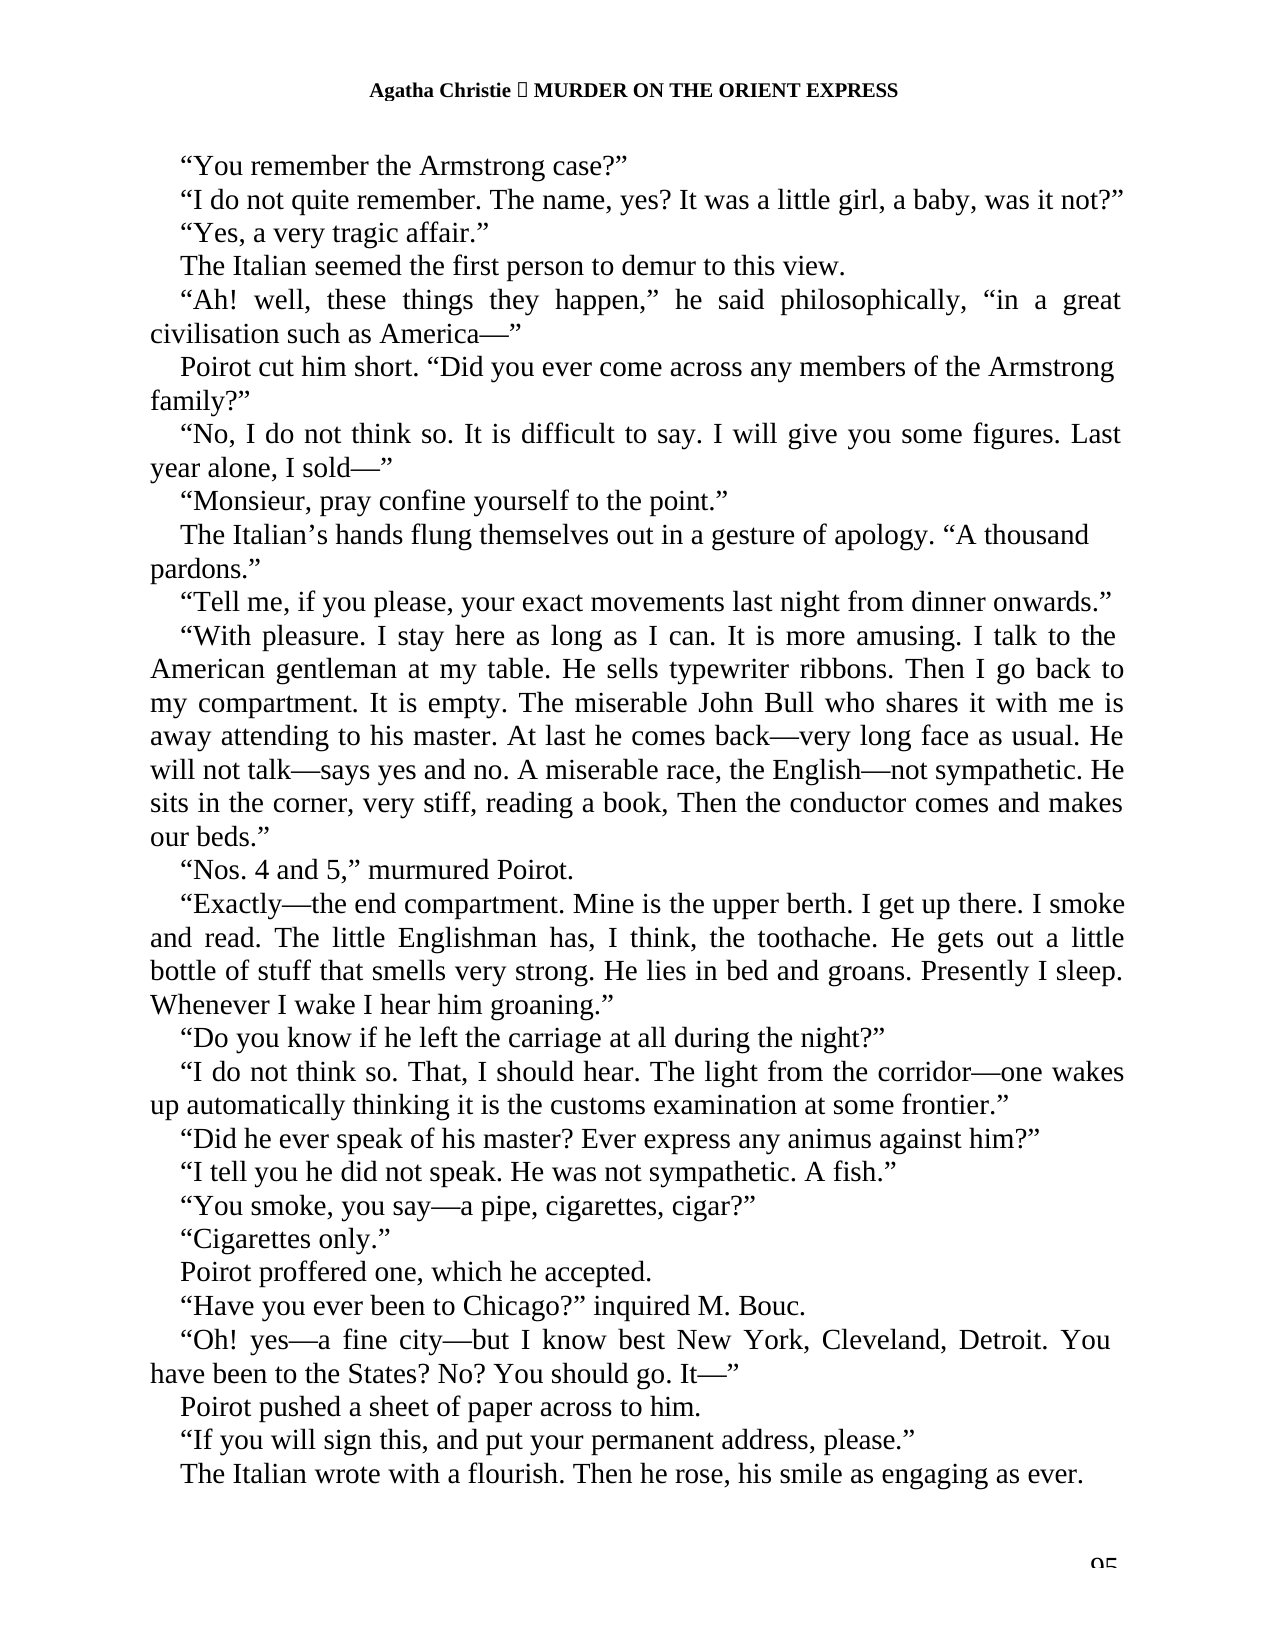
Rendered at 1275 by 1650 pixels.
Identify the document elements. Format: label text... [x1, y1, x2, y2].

text “No, I do not think so. It is difficult to say. I will give you some figures. Last year alone, I sold—” [150, 417, 1137, 484]
text Poirot proffered one, which he accepted. [180, 1255, 1137, 1289]
text “Do you know if he left the carriage at all during the night?” [180, 1020, 1137, 1054]
text The Italian wrote with a flourish. Then he rose, his smile as engaging as ever. [180, 1456, 1137, 1490]
text “Oh! yes—a fine city—but I know best New York, Cleveland, Detroit. You have been to the States? No? You should go. It—” [150, 1322, 1137, 1389]
text “Nos. 4 and 5,” murmured Poirot. [180, 853, 1137, 886]
text Poirot pushed a sheet of paper across to him. [180, 1389, 1137, 1423]
text American gentleman at my table. He sells typewriter ribbons. Then I go back to my compartment. It is empty. The miserable John Bull who shares it with me is away attending to his master. At last he comes back—very long face as usual. He will not talk—says yes and no. A miserable race, the English—not sympathetic. He sits in the corner, very stiff, reading a book, Then the conductor comes and makes our beds.” [150, 651, 1125, 853]
text “You remember the Armstrong case?” [180, 148, 1137, 182]
text “Did he ever speak of his master? Ever express any animus against him?” “I tell you he did not speak. He was not sympathetic. A fish.” [180, 1121, 1048, 1188]
text “Have you ever been to Chicago?” inquired M. Bouc. [180, 1289, 1137, 1322]
text “I do not quite remember. The name, yes? It was a little girl, a baby, was it not?” “Yes, a very tragic affair.” [180, 182, 1137, 249]
text “Tell me, if you please, your exact movements last night from dinner onwards.” “With pleasure. I stay here as long as I can. It is more amusing. I talk to the [180, 584, 1137, 651]
text “If you will sign this, and put your permanent address, please.” [180, 1423, 1137, 1456]
text The Italian seemed the first person to demur to this view. [180, 249, 1137, 282]
text “You smoke, you say—a pipe, cigarettes, cigar?” “Cigarettes only.” [180, 1188, 839, 1255]
text Poirot cut him short. “Did you ever come across any members of the Armstrong family?” [150, 349, 1137, 417]
text “Monsieur, pray confine yourself to the point.” [180, 484, 1137, 517]
text “Ah! well, these things they happen,” he said philosophically, “in a great civilisation such as America—” [150, 282, 1137, 349]
text “Exactly—the end compartment. Mine is the upper berth. I get up there. I smoke and read. The little Englishman has, I think, the toothache. He gets out a little bottle of stuff that smells very strong. He lies in bed and groans. Presently I sleep. Whenever I wake I hear him groaning.” [150, 886, 1125, 1020]
text The Italian’s hands flung themselves out in a gesture of apology. “A thousand pardons.” [150, 517, 1137, 584]
text “I do not think so. That, I should hear. The light from the corridor—one wakes up automatically thinking it is the customs examination at some frontier.” [150, 1054, 1125, 1121]
